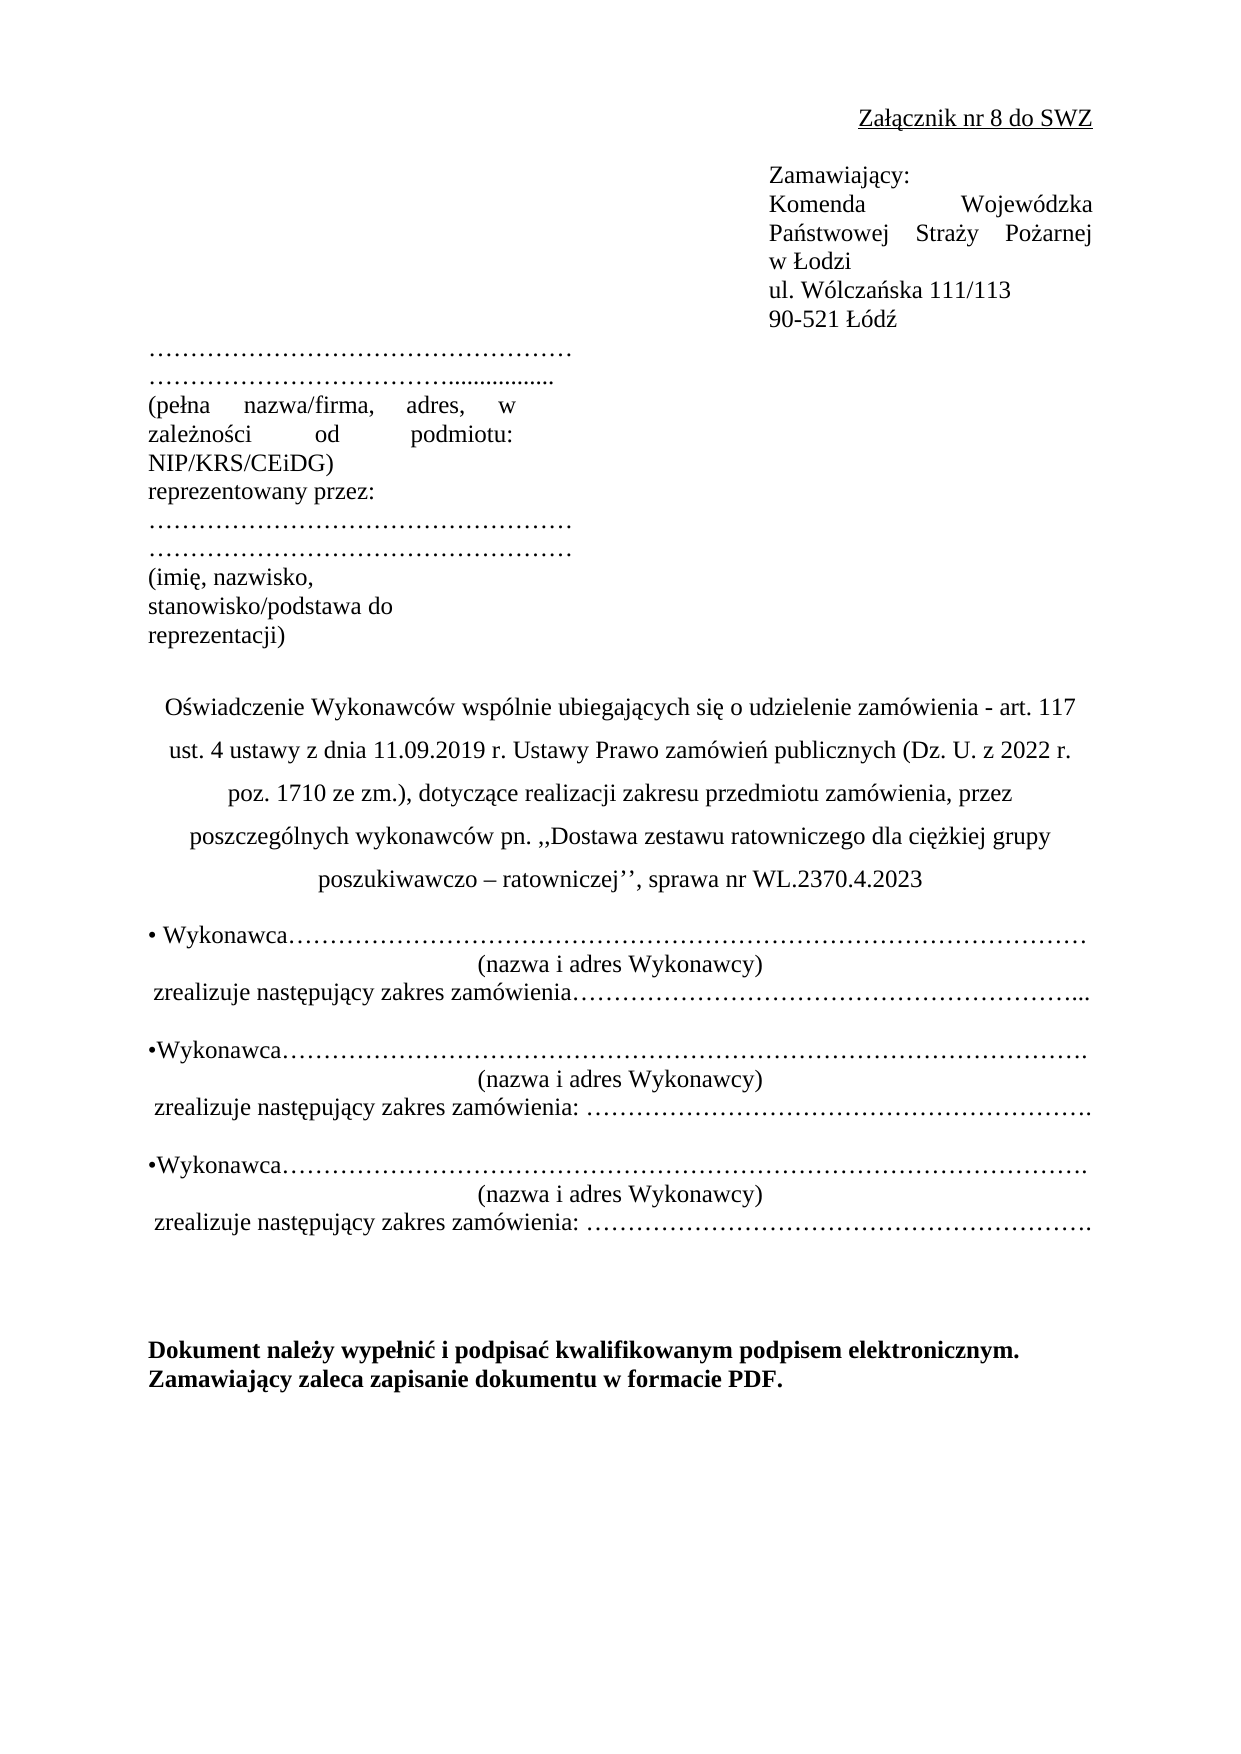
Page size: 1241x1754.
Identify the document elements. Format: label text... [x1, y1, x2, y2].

text 90-521 Łódź [769, 304, 1093, 333]
text NIP/KRS/CEiDG) [148, 448, 1093, 476]
text Załącznik nr 8 do SWZ [148, 103, 1093, 131]
text stanowisko/podstawa do [148, 591, 1093, 620]
text ul. Wólczańska 111/113 [769, 275, 1093, 304]
text Komenda Wojewódzka Państwowej Straży Pożarnej w Łodzi [769, 189, 1093, 275]
text …………………………………………… [148, 505, 1093, 534]
text (nazwa i adres Wykonawcy) [148, 1179, 1093, 1207]
text (imię, nazwisko, [148, 562, 1093, 591]
text (nazwa i adres Wykonawcy) [148, 1064, 1093, 1092]
text zrealizuje następujący zakres zamówienia: ……………………………………………………. [148, 1207, 1093, 1236]
text ………………………………................. [148, 361, 1093, 390]
text Oświadczenie Wykonawców wspólnie ubiegających się o udzielenie zamówienia - art. 117 ust. 4 ustawy z dnia 11.09.2019 r. Ustawy Prawo zamówień publicznych (Dz. U. z 2022 r. poz. 1710 ze zm.), dotyczące realizacji zakresu przedmiotu zamówienia, przez poszczególnych wykonawców pn. ,,Dostawa zestawu ratowniczego dla ciężkiej grupy poszukiwawczo – ratowniczej’’, sprawa nr WL.2370.4.2023 [148, 692, 1093, 893]
text …………………………………………… [148, 333, 1093, 361]
text Zamawiający: [769, 160, 1093, 189]
text reprezentowany przez: [148, 476, 1093, 505]
text zrealizuje następujący zakres zamówienia: ……………………………………………………. [148, 1092, 1093, 1121]
text Zamawiający zaleca zapisanie dokumentu w formacie PDF. [148, 1364, 1093, 1393]
text zależności od podmiotu: [148, 419, 1093, 447]
text • Wykonawca…………………………………………………………………………………… [148, 920, 1093, 949]
text •Wykonawca……………………………………………………………………………………. [148, 1035, 1093, 1064]
text …………………………………………… [148, 534, 1093, 562]
text (pełna nazwa/firma, adres, w [148, 390, 1093, 419]
text (nazwa i adres Wykonawcy) [148, 949, 1093, 977]
text Dokument należy wypełnić i podpisać kwalifikowanym podpisem elektronicznym. [148, 1335, 1093, 1364]
text •Wykonawca……………………………………………………………………………………. [148, 1150, 1093, 1179]
text reprezentacji) [148, 620, 1093, 649]
text zrealizuje następujący zakres zamówienia……………………………………………………... [148, 977, 1093, 1006]
